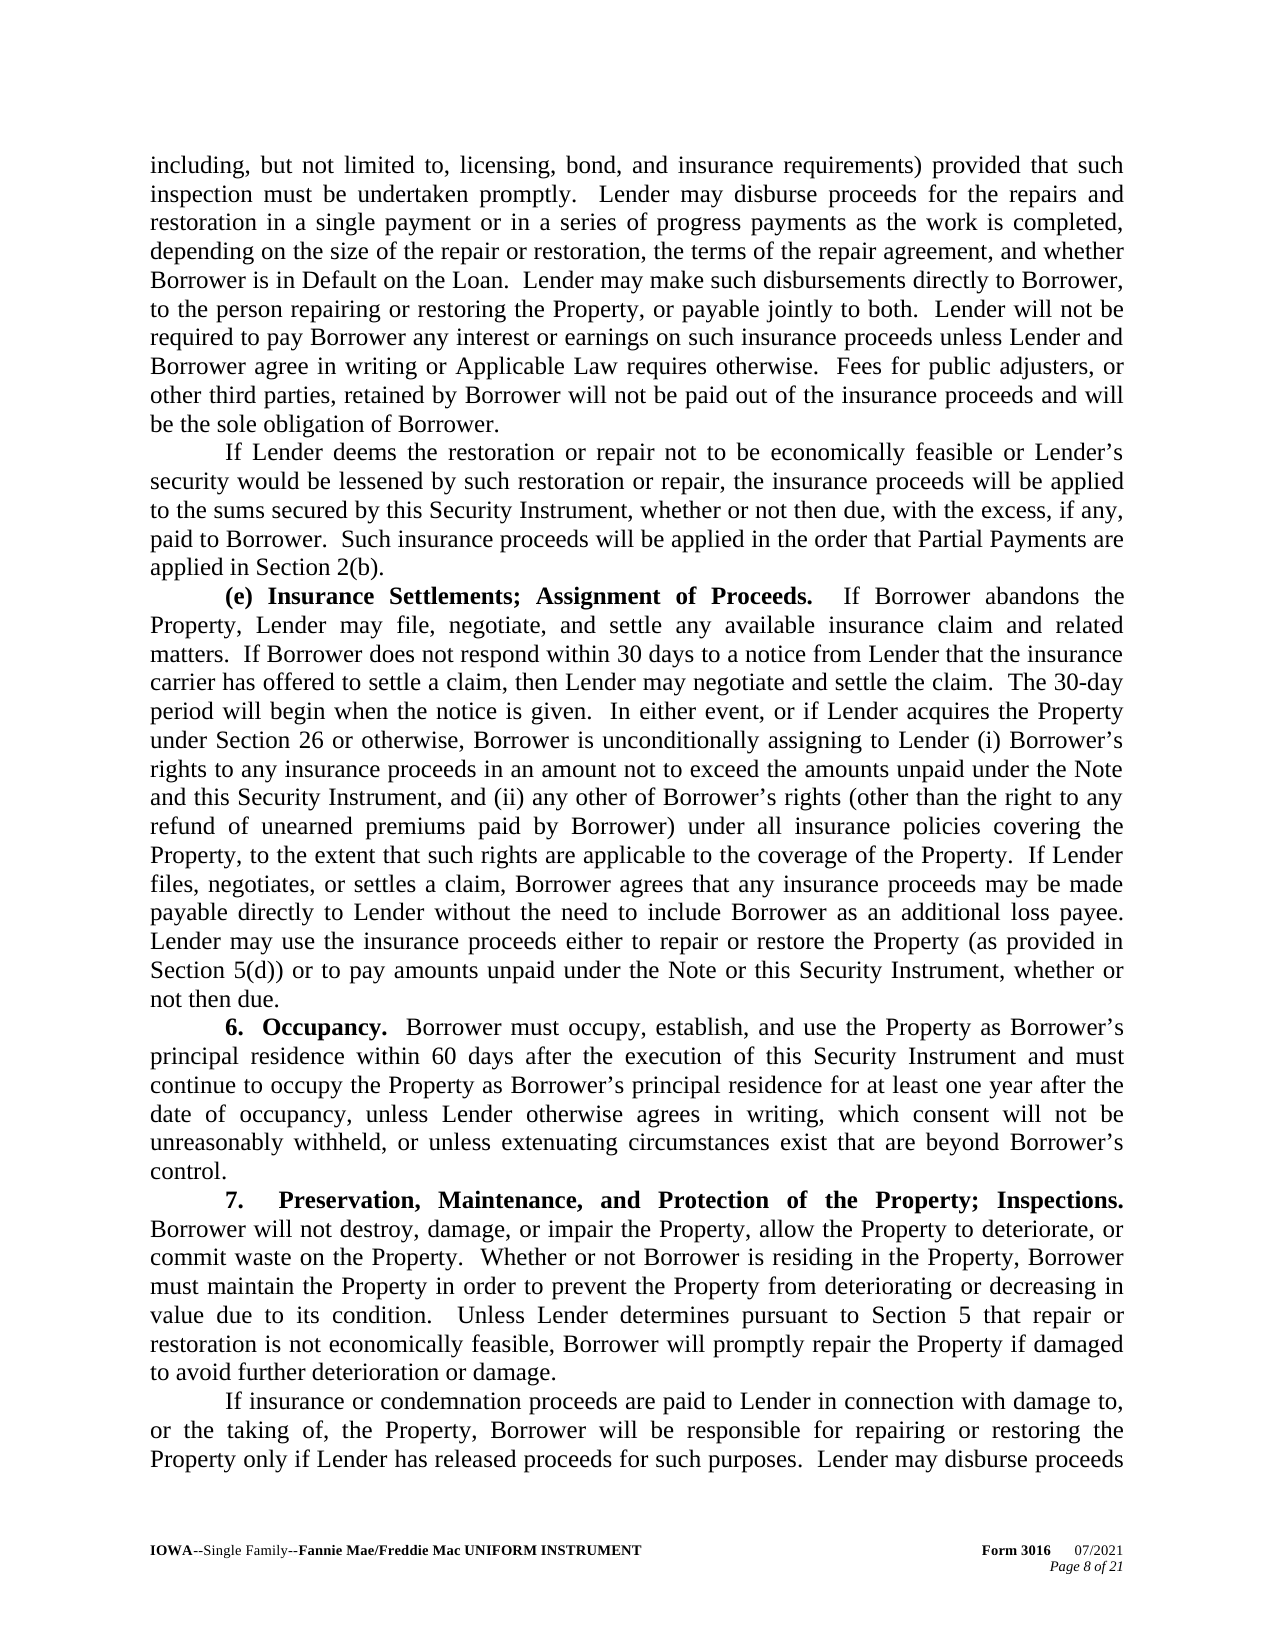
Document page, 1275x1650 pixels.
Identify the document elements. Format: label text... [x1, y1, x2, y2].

text 7. Preservation, Maintenance, and Protection of the Property; Inspections. Borrower will not destroy, damage, or impair the Property, allow the Property to deteriorate, or commit waste on the Property. Whether or not Borrower is residing in the Property, Borrower must maintain the Property in order to prevent the Property from deteriorating or decreasing in value due to its condition. Unless Lender determines pursuant to Section 5 that repair or restoration is not economically feasible, Borrower will promptly repair the Property if damaged to avoid further deterioration or damage. [150, 1185, 1125, 1386]
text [150, 1386, 1125, 1472]
text If Lender deems the restoration or repair not to be economically feasible or Lender’s security would be lessened by such restoration or repair, the insurance proceeds will be applied to the sums secured by this Security Instrument, whether or not then due, with the excess, if any, paid to Borrower. Such insurance proceeds will be applied in the order that Partial Payments are applied in Section 2(b). [150, 437, 1125, 581]
text 6. Occupancy. Borrower must occupy, establish, and use the Property as Borrower’s principal residence within 60 days after the execution of this Security Instrument and must continue to occupy the Property as Borrower’s principal residence for at least one year after the date of occupancy, unless Lender otherwise agrees in writing, which consent will not be unreasonably withheld, or unless extenuating circumstances exist that are beyond Borrower’s control. [150, 1012, 1125, 1185]
text (e) Insurance Settlements; Assignment of Proceeds. If Borrower abandons the Property, Lender may file, negotiate, and settle any available insurance claim and related matters. If Borrower does not respond within 30 days to a notice from Lender that the insurance carrier has offered to settle a claim, then Lender may negotiate and settle the claim. The 30-day period will begin when the notice is given. In either event, or if Lender acquires the Property under Section 26 or otherwise, Borrower is unconditionally assigning to Lender (i) Borrower’s rights to any insurance proceeds in an amount not to exceed the amounts unpaid under the Note and this Security Instrument, and (ii) any other of Borrower’s rights (other than the right to any refund of unearned premiums paid by Borrower) under all insurance policies covering the Property, to the extent that such rights are applicable to the coverage of the Property. If Lender files, negotiates, or settles a claim, Borrower agrees that any insurance proceeds may be made payable directly to Lender without the need to include Borrower as an additional loss payee. Lender may use the insurance proceeds either to repair or restore the Property (as provided in Section 5(d)) or to pay amounts unpaid under the Note or this Security Instrument, whether or not then due. [150, 581, 1125, 1012]
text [150, 150, 1125, 437]
